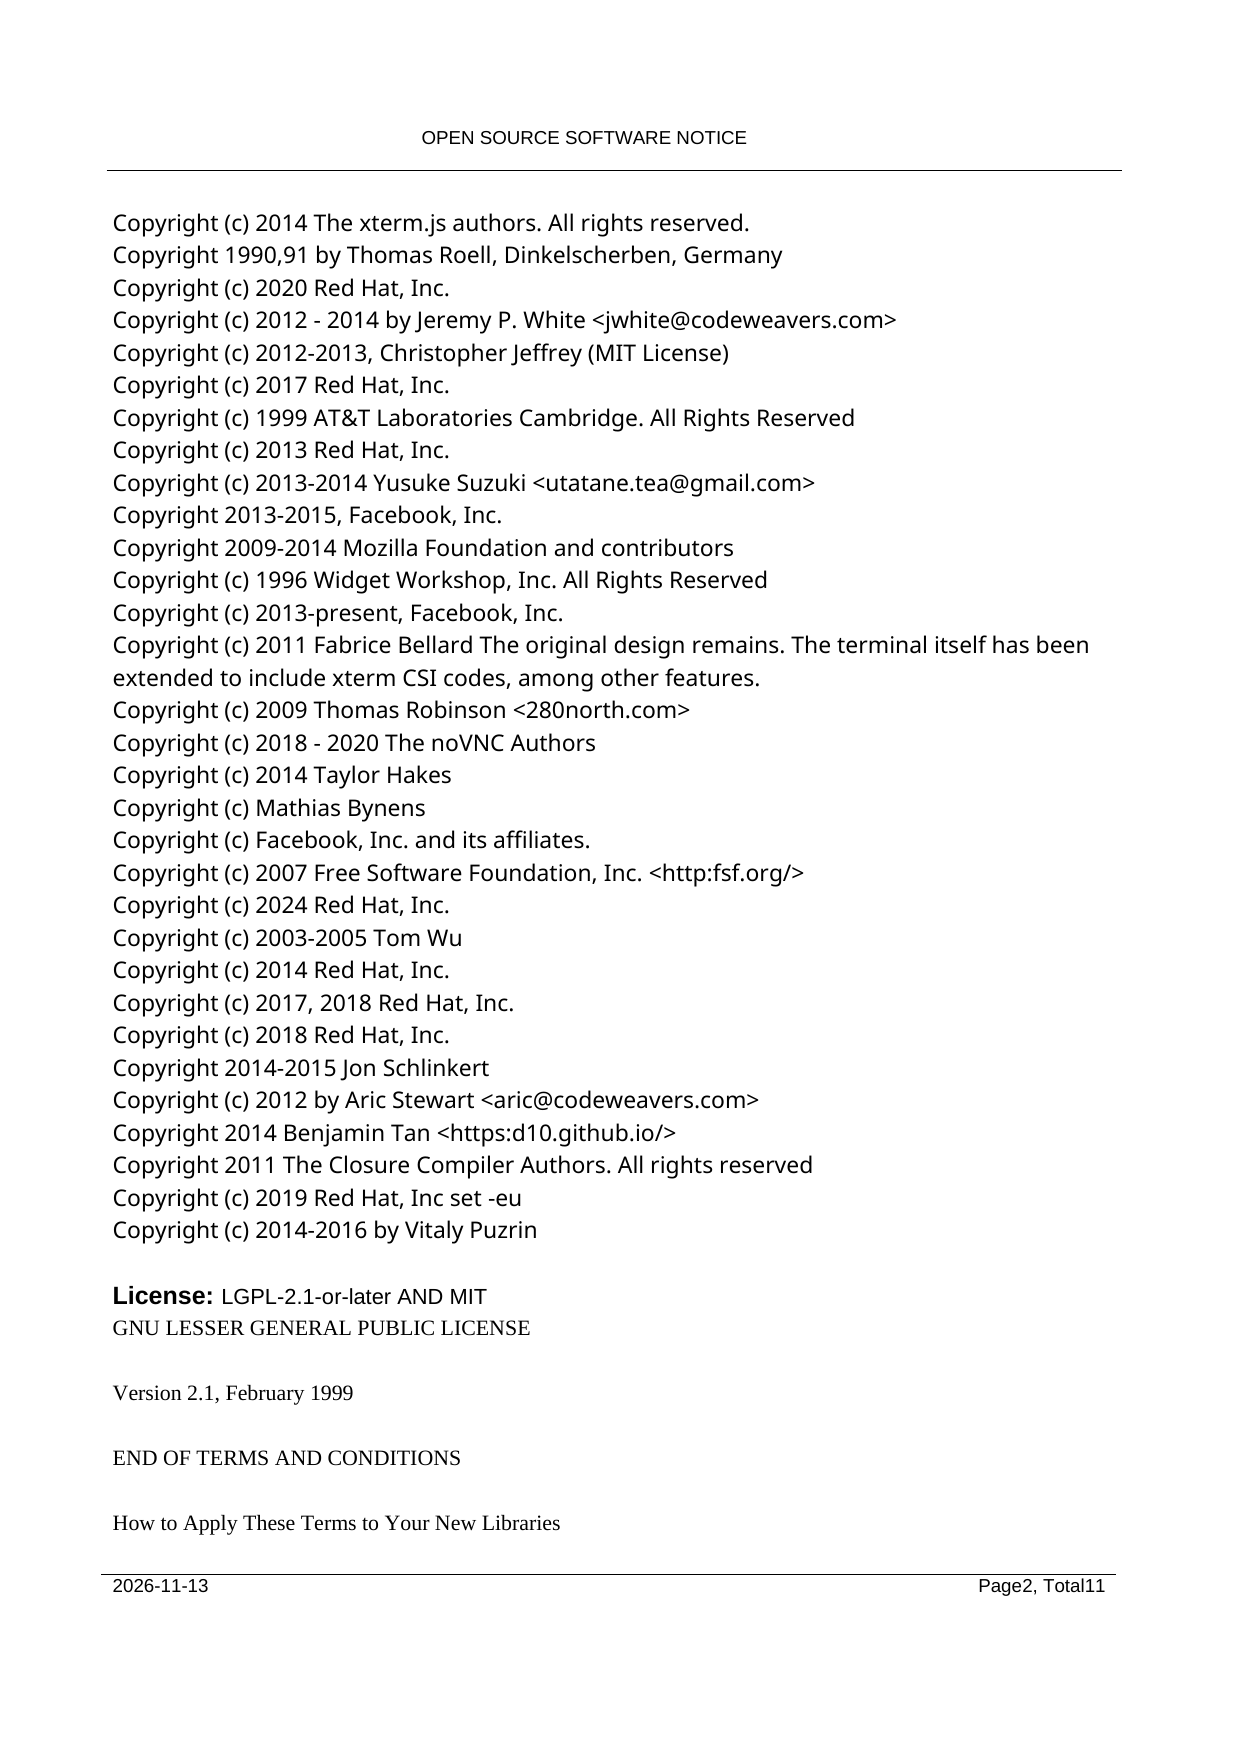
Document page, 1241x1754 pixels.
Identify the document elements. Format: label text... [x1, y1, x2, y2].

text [112, 206, 1128, 1279]
text License: LGPL-2.1-or-later AND MIT [112, 1279, 1128, 1311]
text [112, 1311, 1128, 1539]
